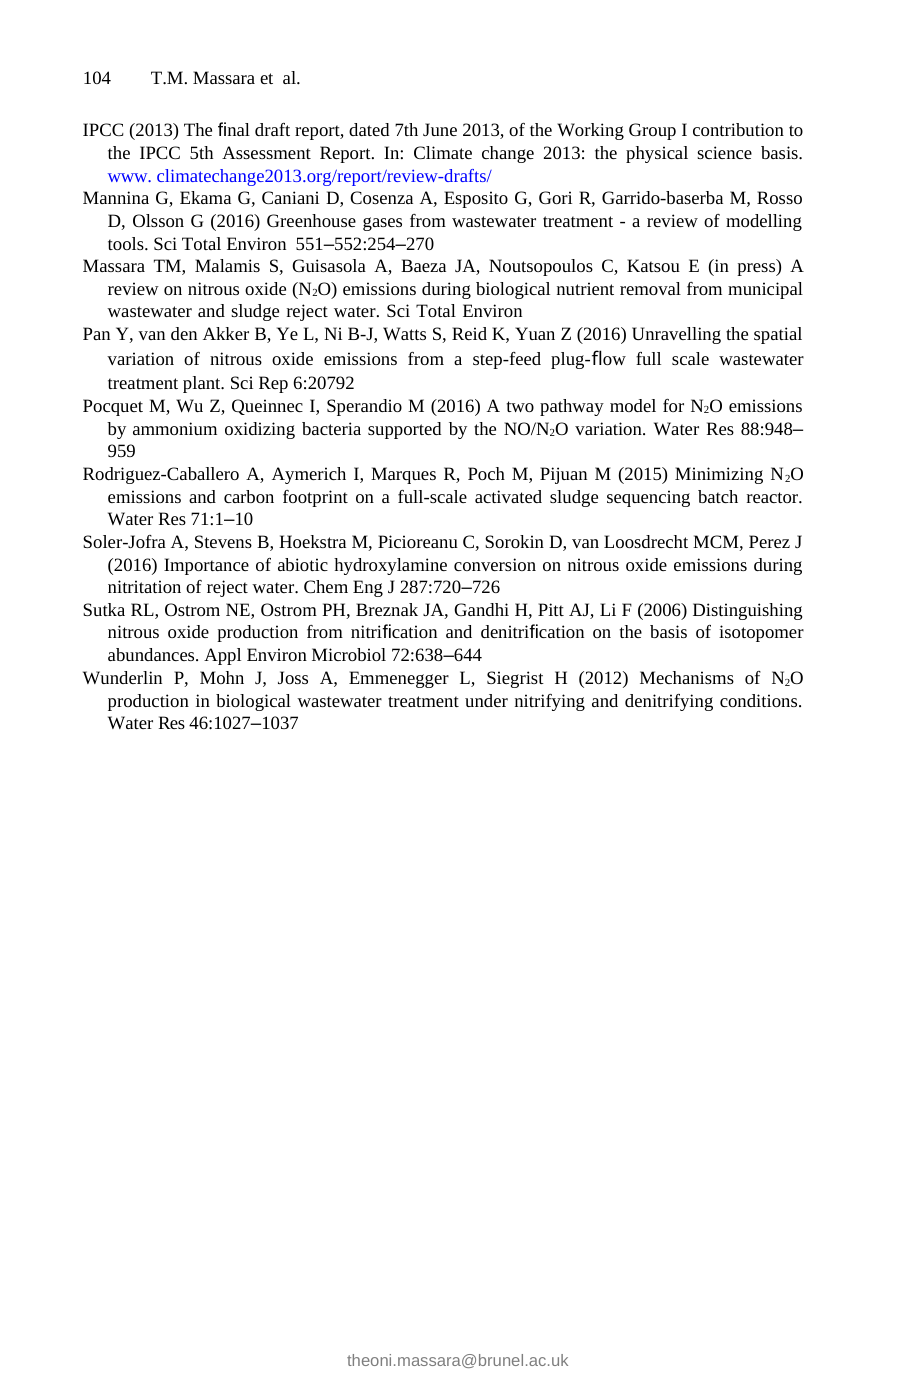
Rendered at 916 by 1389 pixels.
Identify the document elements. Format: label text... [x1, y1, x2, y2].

text 104 T.M. Massara et al. [83, 67, 845, 88]
text Pocquet M, Wu Z, Queinnec I, Sperandio M (2016) A two pathway model for N2O emissions by ammonium oxidizing bacteria supported by the NO/N2O variation. Water Res 88:948–959 [82, 395, 804, 462]
text Sutka RL, Ostrom NE, Ostrom PH, Breznak JA, Gandhi H, Pitt AJ, Li F (2006) Distinguishing nitrous oxide production from nitriﬁcation and denitriﬁcation on the basis of isotopomer abundances. Appl Environ Microbiol 72:638–644 [82, 599, 804, 666]
text Rodriguez-Caballero A, Aymerich I, Marques R, Poch M, Pijuan M (2015) Minimizing N2O emissions and carbon footprint on a full-scale activated sludge sequencing batch reactor. Water Res 71:1–10 [82, 463, 804, 530]
text Pan Y, van den Akker B, Ye L, Ni B-J, Watts S, Reid K, Yuan Z (2016) Unravelling the spatial variation of nitrous oxide emissions from a step-feed plug-flow full scale wastewater treatment plant. Sci Rep 6:20792 [82, 323, 804, 394]
text IPCC (2013) The ﬁnal draft report, dated 7th June 2013, of the Working Group I contribution to the IPCC 5th Assessment Report. In: Climate change 2013: the physical science basis. www. climatechange2013.org/report/review-drafts/ [82, 119, 804, 186]
text Wunderlin P, Mohn J, Joss A, Emmenegger L, Siegrist H (2012) Mechanisms of N2O production in biological wastewater treatment under nitrifying and denitrifying conditions. Water Res 46:1027–1037 [82, 667, 804, 734]
text Soler-Jofra A, Stevens B, Hoekstra M, Picioreanu C, Sorokin D, van Loosdrecht MCM, Perez J (2016) Importance of abiotic hydroxylamine conversion on nitrous oxide emissions during nitritation of reject water. Chem Eng J 287:720–726 [82, 531, 804, 598]
text Mannina G, Ekama G, Caniani D, Cosenza A, Esposito G, Gori R, Garrido-baserba M, Rosso D, Olsson G (2016) Greenhouse gases from wastewater treatment - a review of modelling tools. Sci Total Environ 551–552:254–270 [82, 187, 804, 254]
text Massara TM, Malamis S, Guisasola A, Baeza JA, Noutsopoulos C, Katsou E (in press) A review on nitrous oxide (N2O) emissions during biological nutrient removal from municipal wastewater and sludge reject water. Sci Total Environ [82, 255, 804, 322]
